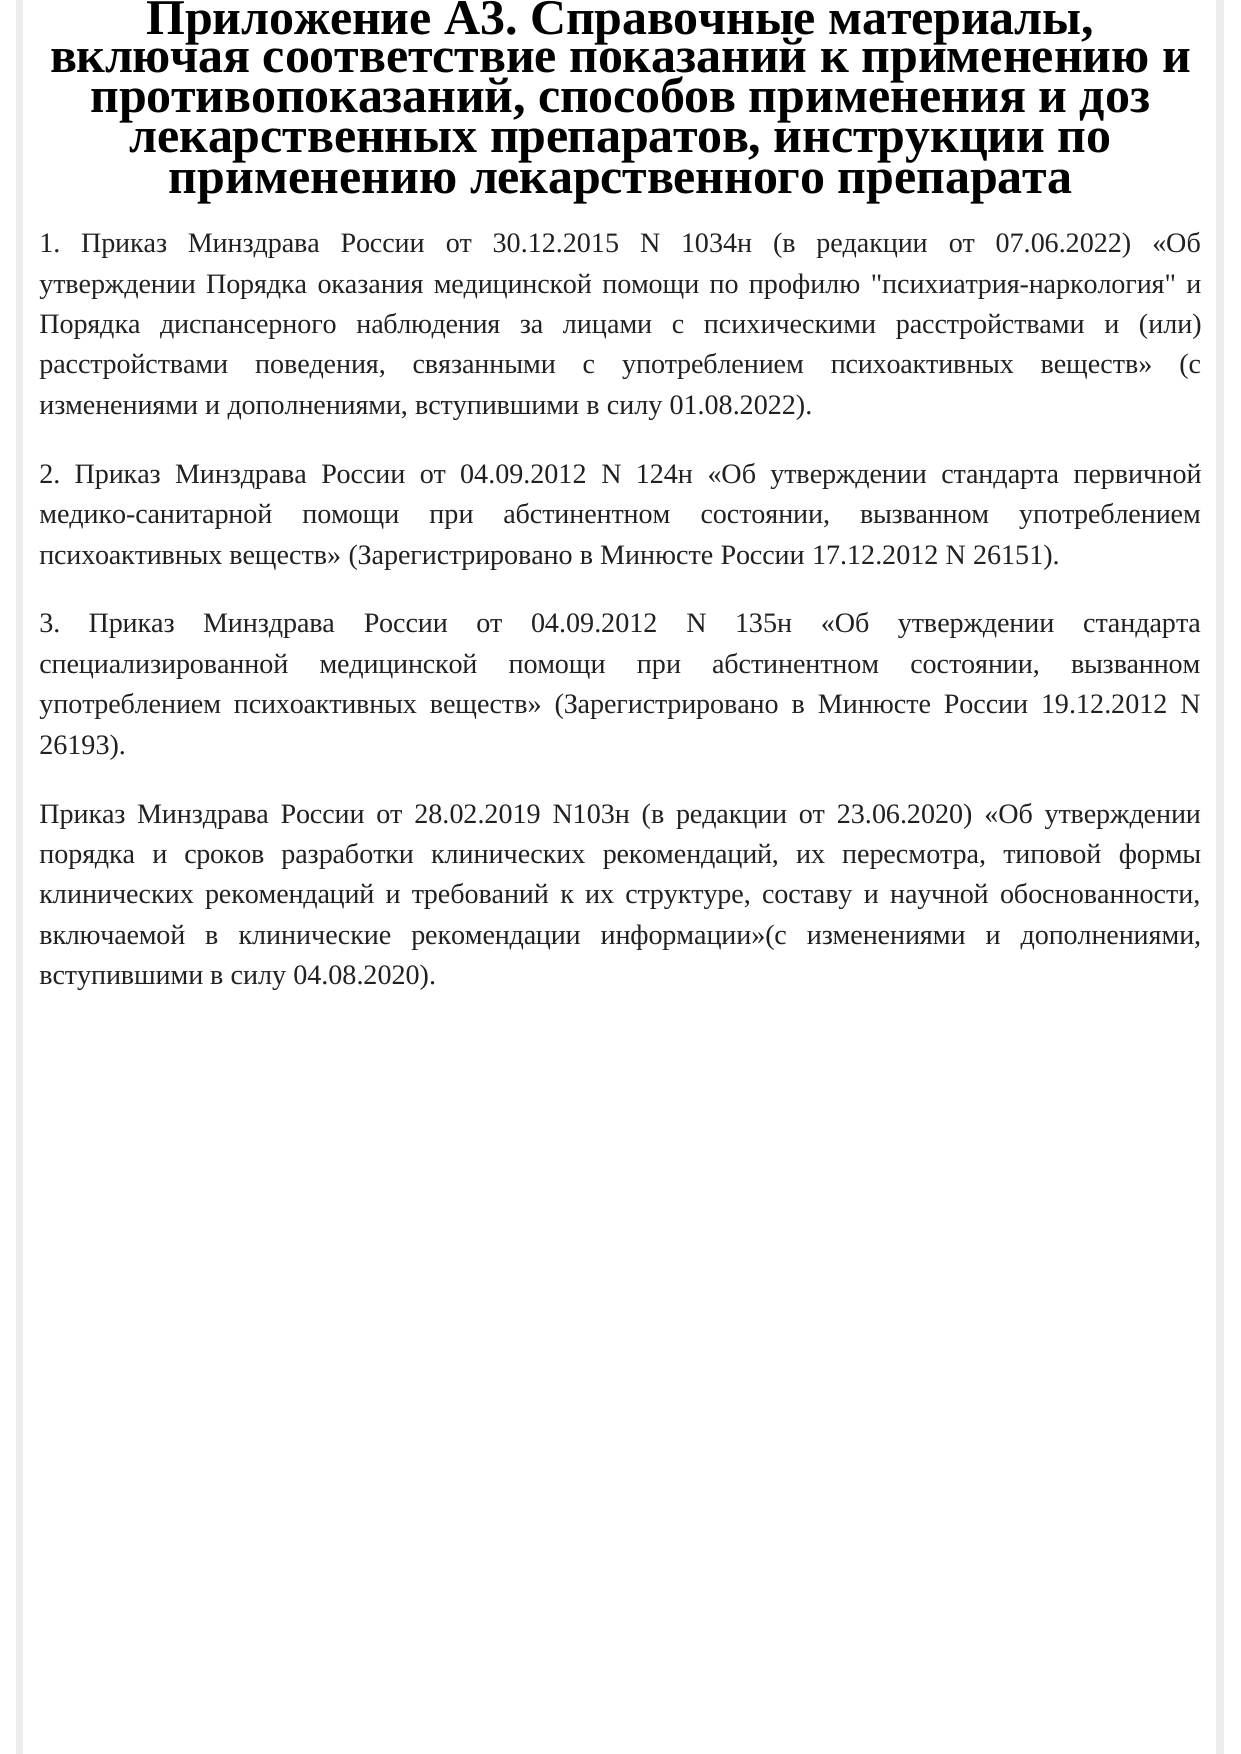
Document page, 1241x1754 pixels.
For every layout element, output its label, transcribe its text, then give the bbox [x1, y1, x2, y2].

list Приказ Минздрава России от 30.12.2015 N 1034н (в редакции от 07.06.2022) «Об утверждении Порядка оказания медицинской помощи по профилю "психиатрия-наркология" и Порядка диспансерного наблюдения за лицами с психическими расстройствами и (или) расстройствами поведения, связанными с употреблением психоактивных веществ» (с изменениями и дополнениями, вступившими в силу 01.08.2022). [39, 226, 1201, 420]
text Приказ Минздрава России от 28.02.2019 N103н (в редакции от 23.06.2020) «Об утверждении порядка и сроков разработки клинических рекомендаций, их пересмотра, типовой формы клинических рекомендаций и требований к их структуре, составу и научной обоснованности, включаемой в клинические рекомендации информации»(с изменениями и дополнениями, вступившими в силу 04.08.2020). [39, 797, 1201, 991]
list Приказ Минздрава России от 04.09.2012 N 135н «Об утверждении стандарта специализированной медицинской помощи при абстинентном состоянии, вызванном употреблением психоактивных веществ» (Зарегистрировано в Минюсте России 19.12.2012 N 26193). [39, 607, 1201, 760]
list Приказ Минздрава России от 04.09.2012 N 124н «Об утверждении стандарта первичной медико-санитарной помощи при абстинентном состоянии, вызванном употреблением психоактивных веществ» (Зарегистрировано в Минюсте России 17.12.2012 N 26151). [39, 457, 1201, 570]
subtitle Приложение А3. Справочные материалы, включая соответствие показаний к применению и противопоказаний, способов применения и доз лекарственных препаратов, инструкции по применению лекарственного препарата [48, 3, 1192, 204]
